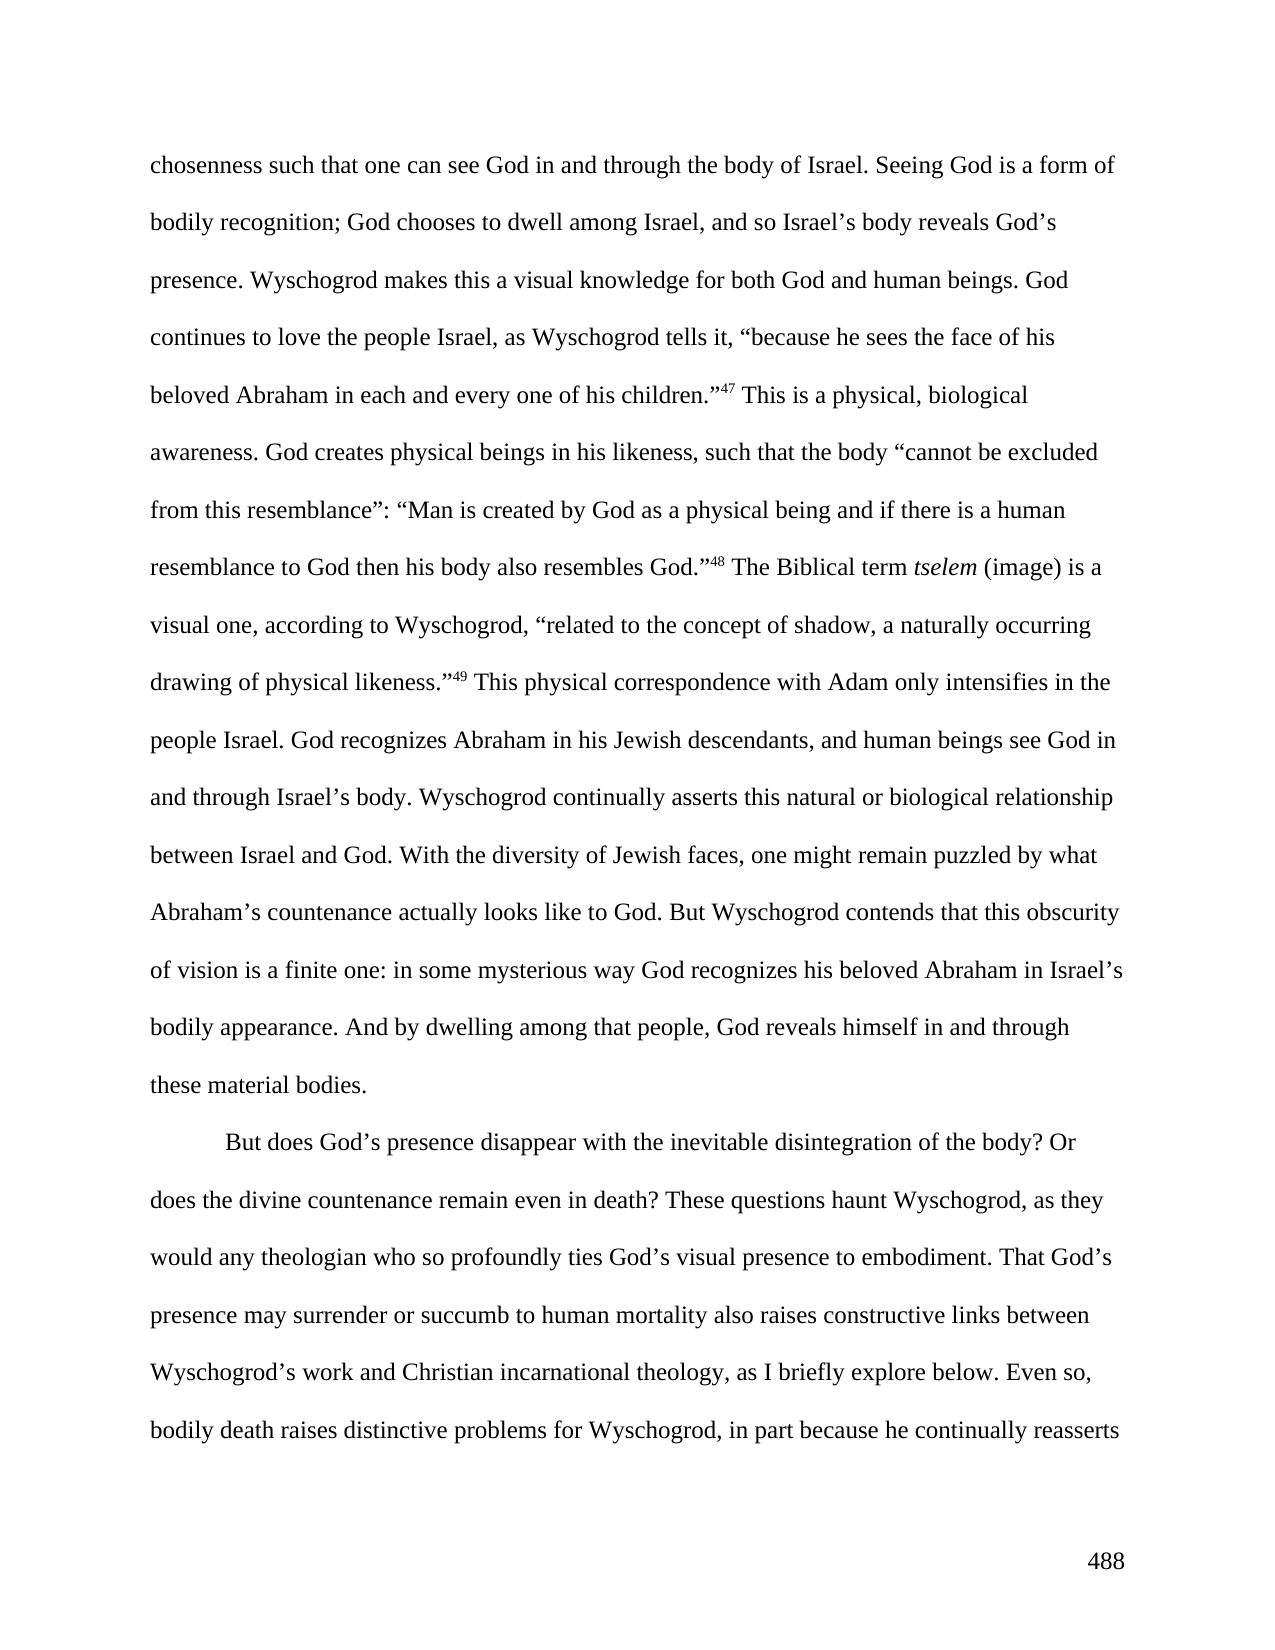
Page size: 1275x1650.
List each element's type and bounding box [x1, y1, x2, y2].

text [150, 1127, 1125, 1444]
text [150, 150, 1125, 1099]
